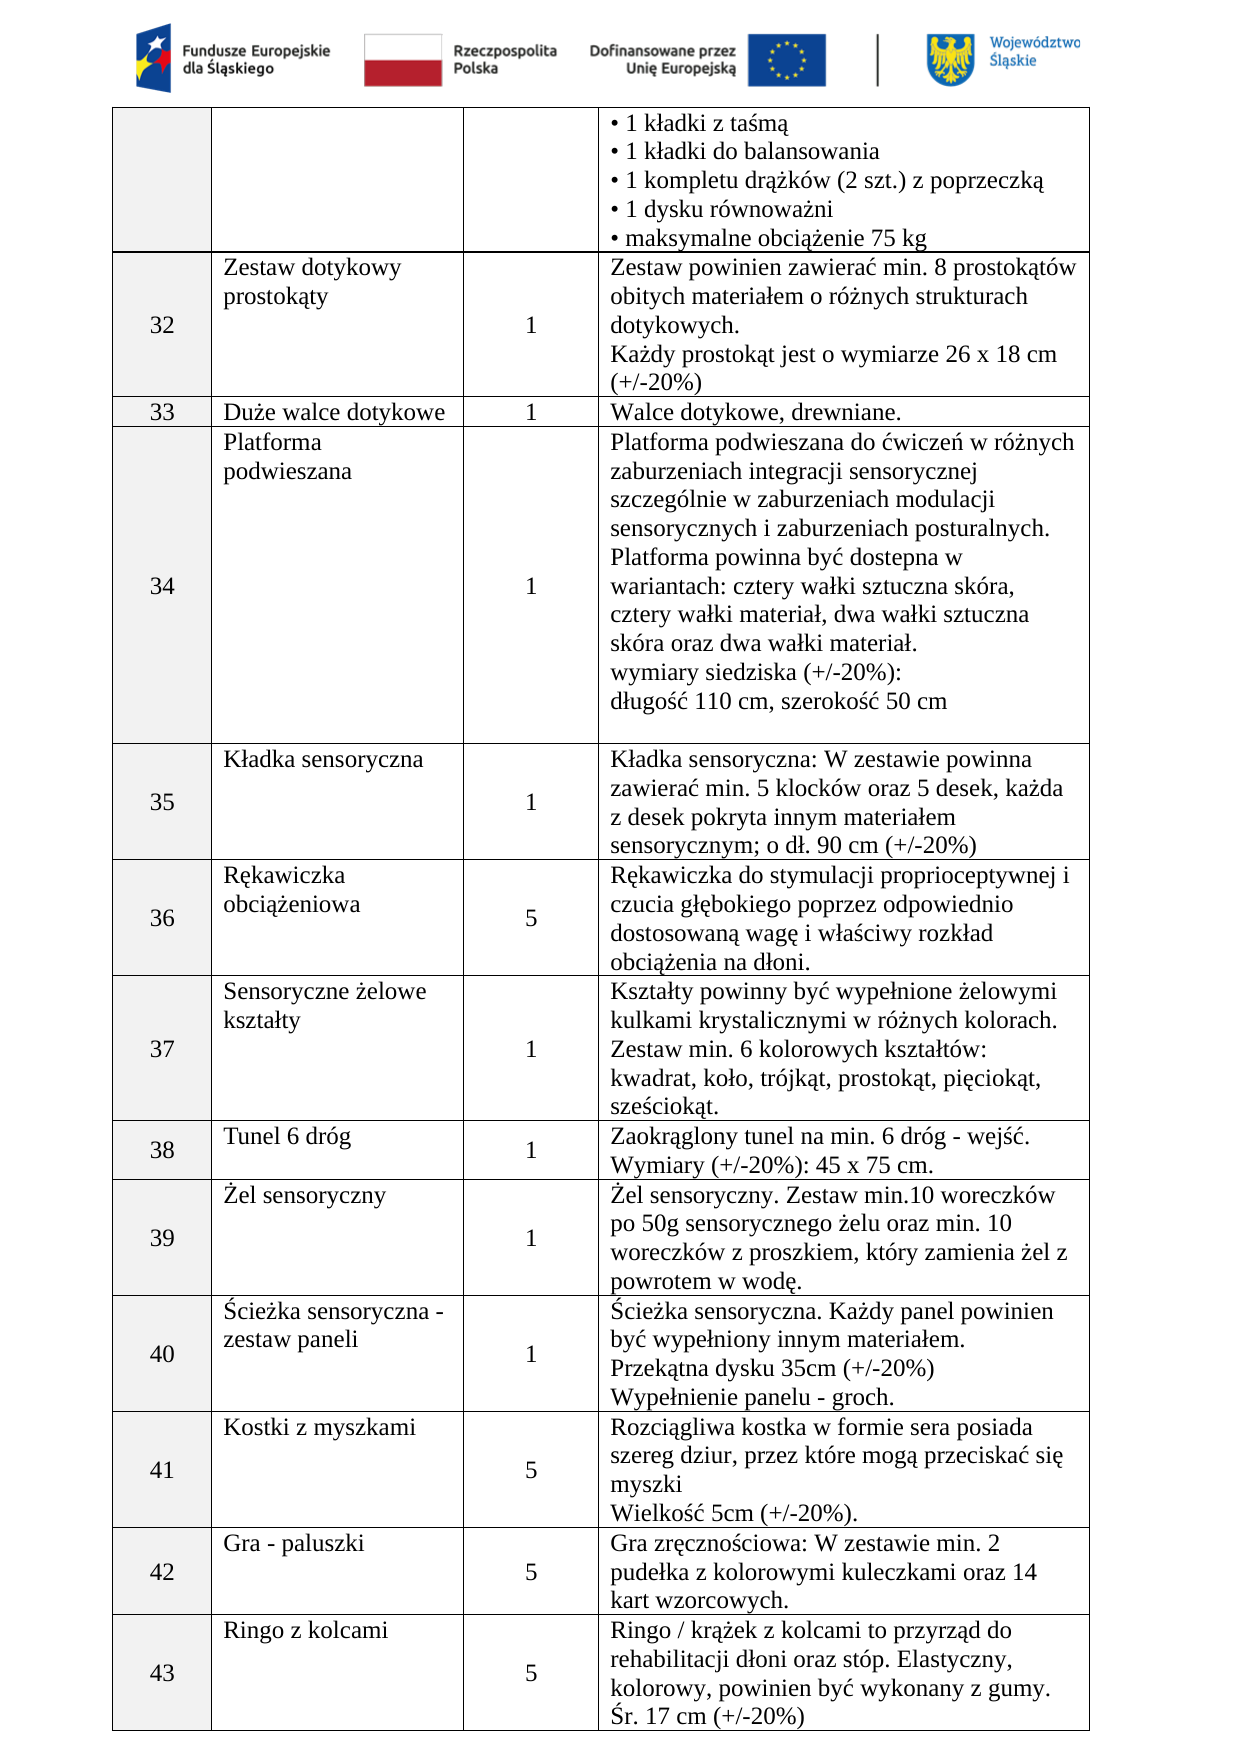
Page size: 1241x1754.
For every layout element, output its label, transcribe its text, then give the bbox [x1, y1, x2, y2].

table_cell 1 [464, 976, 598, 1120]
table_cell 1 [464, 108, 598, 251]
table_cell 31 [113, 108, 211, 251]
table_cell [212, 108, 463, 251]
table_cell 36 [113, 860, 211, 975]
table_cell Gra - paluszki [212, 1528, 463, 1614]
table_cell Ścieżka sensoryczna - zestaw paneli [212, 1296, 463, 1411]
table_cell Kształty powinny być wypełnione żelowymi kulkami krystalicznymi w różnych kolorach. Zestaw min. 6 kolorowych kształtów: kwadrat, koło, trójkąt, prostokąt, pięciokąt, sześciokąt. [599, 976, 1089, 1120]
table_cell 42 [113, 1528, 211, 1614]
picture [136, 23, 1081, 93]
table_cell Platforma podwieszana [212, 427, 463, 743]
table_cell Zestaw powinien zawierać min. 8 prostokątów obitych materiałem o różnych strukturach dotykowych. Każdy prostokąt jest o wymiarze 26 x 18 cm (+/-20%) [599, 253, 1089, 396]
table_cell 5 [464, 1615, 598, 1730]
table_cell Walce dotykowe, drewniane. [599, 397, 1089, 426]
table_cell 1 [464, 1121, 598, 1179]
table_cell Kostki z myszkami [212, 1412, 463, 1527]
table_cell 5 [464, 860, 598, 975]
table_cell 43 [113, 1615, 211, 1730]
table_cell 5 [464, 1412, 598, 1527]
table_cell Zaokrąglony tunel na min. 6 dróg - wejść. Wymiary (+/-20%): 45 x 75 cm. [599, 1121, 1089, 1179]
table_cell Rękawiczka obciążeniowa [212, 860, 463, 975]
table_cell 1 [464, 1180, 598, 1295]
table_cell Kładka sensoryczna: W zestawie powinna zawierać min. 5 klocków oraz 5 desek, każda z desek pokryta innym materiałem sensorycznym; o dł. 90 cm (+/-20%) [599, 744, 1089, 859]
table_cell 1 [464, 1296, 598, 1411]
table_cell Żel sensoryczny. Zestaw min.10 woreczków po 50g sensorycznego żelu oraz min. 10 woreczków z proszkiem, który zamienia żel z powrotem w wodę. [599, 1180, 1089, 1295]
table_cell Platforma podwieszana do ćwiczeń w różnych zaburzeniach integracji sensorycznej szczególnie w zaburzeniach modulacji sensorycznych i zaburzeniach posturalnych. Platforma powinna być dostepna w wariantach: cztery wałki sztuczna skóra, cztery wałki materiał, dwa wałki sztuczna skóra oraz dwa wałki materiał. wymiary siedziska (+/-20%): długość 110 cm, szerokość 50 cm [599, 427, 1089, 743]
table_cell 34 [113, 427, 211, 743]
table_cell Sensoryczne żelowe kształty [212, 976, 463, 1120]
table_cell 1 [464, 397, 598, 426]
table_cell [599, 108, 1089, 251]
table_cell 1 [464, 427, 598, 743]
table_cell Ringo z kolcami [212, 1615, 463, 1730]
table_cell 39 [113, 1180, 211, 1295]
table_cell Ringo / krążek z kolcami to przyrząd do rehabilitacji dłoni oraz stóp. Elastyczny, kolorowy, powinien być wykonany z gumy. Śr. 17 cm (+/-20%) [599, 1615, 1089, 1730]
table_cell 32 [113, 253, 211, 396]
table_cell 37 [113, 976, 211, 1120]
table_cell 1 [464, 253, 598, 396]
table_cell Gra zręcznościowa: W zestawie min. 2 pudełka z kolorowymi kuleczkami oraz 14 kart wzorcowych. [599, 1528, 1089, 1614]
table_cell Kładka sensoryczna [212, 744, 463, 859]
table_cell 40 [113, 1296, 211, 1411]
table_cell Duże walce dotykowe [212, 397, 463, 426]
table_cell Rękawiczka do stymulacji proprioceptywnej i czucia głębokiego poprzez odpowiednio dostosowaną wagę i właściwy rozkład obciążenia na dłoni. [599, 860, 1089, 975]
table_cell 33 [113, 397, 211, 426]
table_cell 38 [113, 1121, 211, 1179]
table_cell Ścieżka sensoryczna. Każdy panel powinien być wypełniony innym materiałem. Przekątna dysku 35cm (+/-20%) Wypełnienie panelu - groch. [599, 1296, 1089, 1411]
table_cell Rozciągliwa kostka w formie sera posiada szereg dziur, przez które mogą przeciskać się myszki Wielkość 5cm (+/-20%). [599, 1412, 1089, 1527]
table_cell Tunel 6 dróg [212, 1121, 463, 1179]
table_cell 5 [464, 1528, 598, 1614]
table_cell 41 [113, 1412, 211, 1527]
table_cell Żel sensoryczny [212, 1180, 463, 1295]
table_cell 1 [464, 744, 598, 859]
table_cell Zestaw dotykowy prostokąty [212, 253, 463, 396]
table_cell 35 [113, 744, 211, 859]
